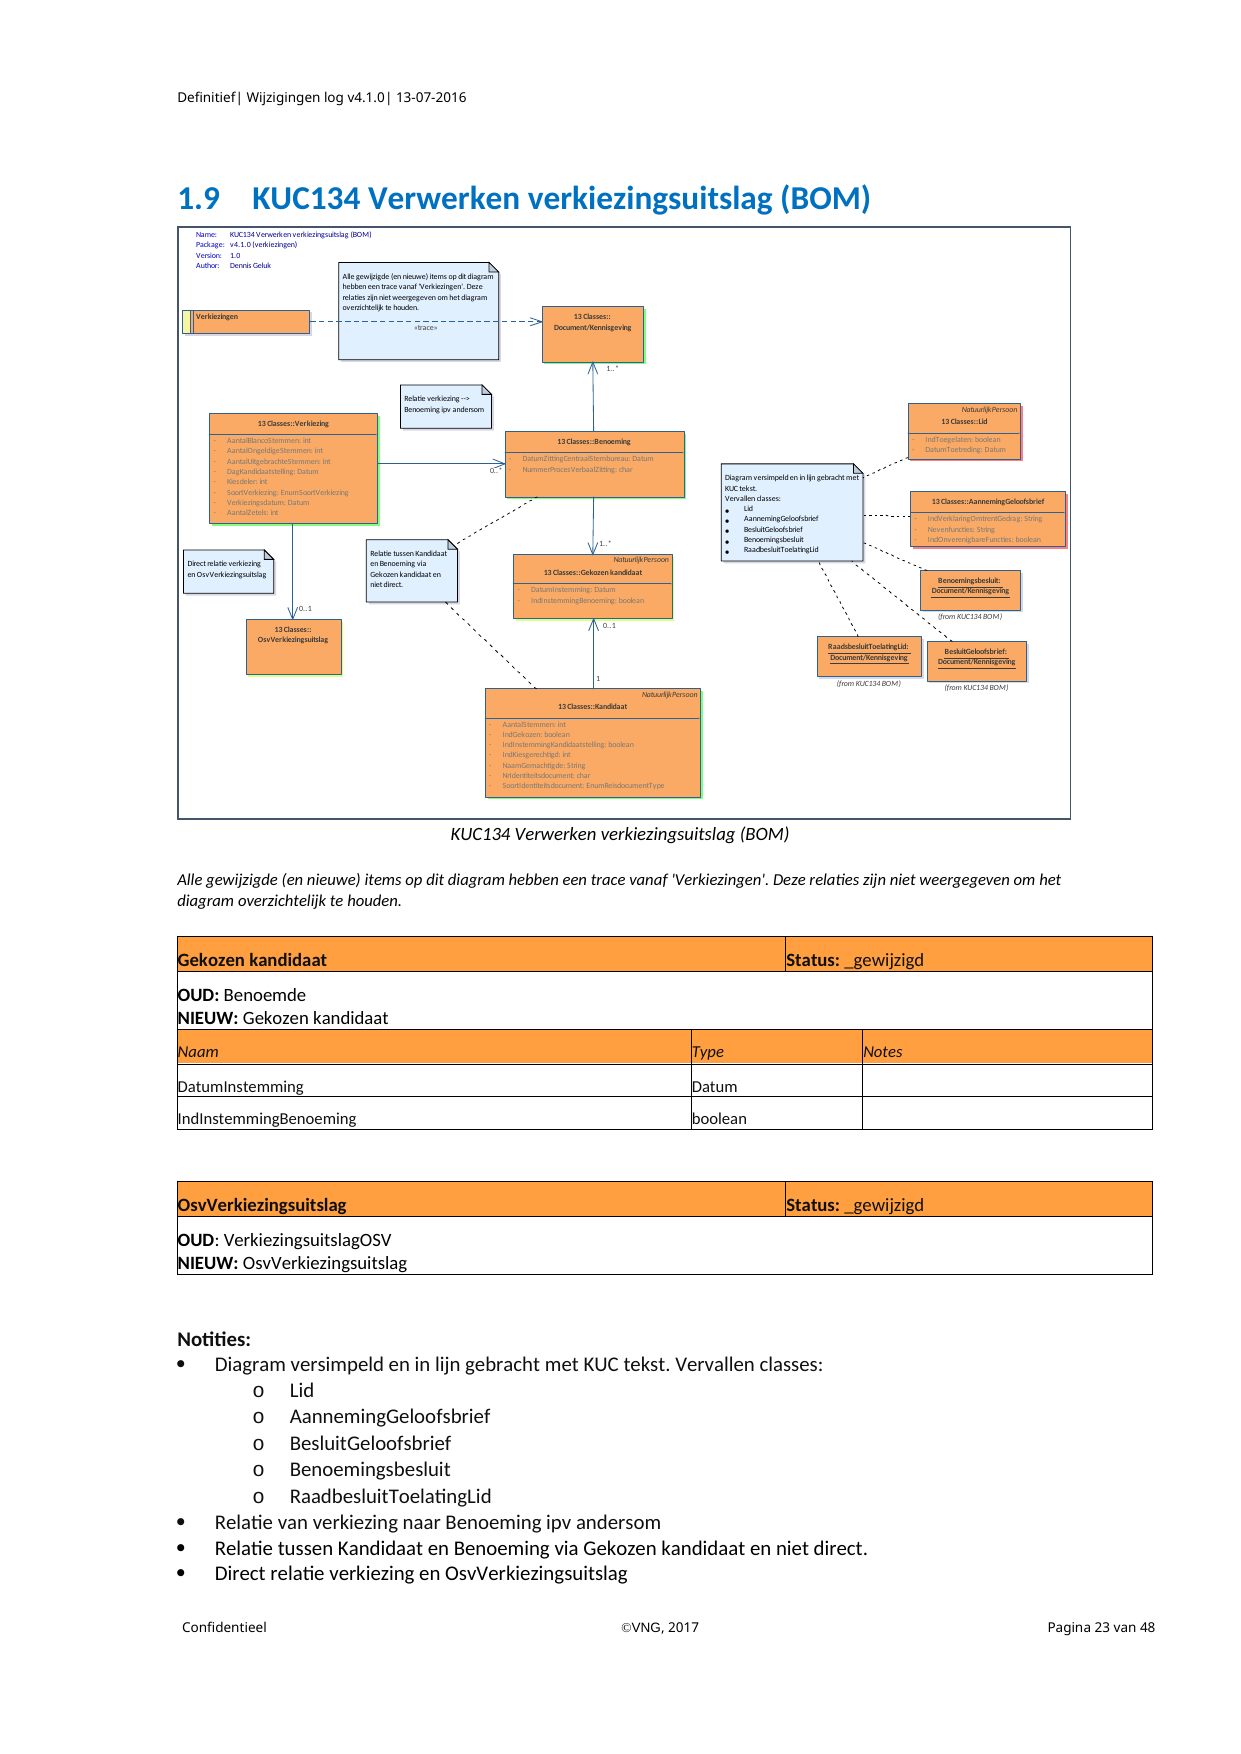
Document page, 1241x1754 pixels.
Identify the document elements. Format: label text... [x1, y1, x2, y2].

text Alle gewijzigde (en nieuwe) items op dit diagram hebben een trace vanaf 'Verkiezingen'. Deze relaties zijn niet weergegeven om het diagram overzichtelijk te houden. [177, 869, 1063, 910]
table_cell boolean [692, 1097, 862, 1129]
table_cell Datum [692, 1065, 862, 1096]
text KUC134 Verwerken verkiezingsuitslag (BOM) [177, 822, 1063, 845]
table_cell Type [692, 1030, 862, 1063]
list Direct relatie verkiezing en OsvVerkiezingsuitslag [177, 1560, 1063, 1586]
table_header OsvVerkiezingsuitslag [178, 1182, 785, 1216]
table_cell OUD: Benoemde NIEUW: Gekozen kandidaat [178, 972, 1152, 1029]
table_header Gekozen kandidaat [178, 937, 785, 971]
table_header Status: _gewijzigd [786, 1182, 1152, 1216]
table_cell DatumInstemming [178, 1065, 520, 1096]
list Benoemingsbesluit [252, 1456, 1063, 1483]
list Relatie van verkiezing naar Benoeming ipv andersom [177, 1509, 1063, 1535]
table_cell [863, 1097, 1152, 1129]
list AannemingGeloofsbrief [252, 1403, 1063, 1430]
list RaadbesluitToelatingLid [252, 1483, 1063, 1509]
subtitle KUC134 Verwerken verkiezingsuitslag (BOM) [177, 177, 1063, 218]
table_cell IndInstemmingBenoeming [178, 1097, 520, 1129]
list BesluitGeloofsbrief [252, 1430, 1063, 1456]
list Lid [252, 1377, 1063, 1403]
table_header Status: _gewijzigd [786, 937, 1152, 971]
table_cell [520, 1097, 691, 1129]
text Notities: [177, 1326, 1063, 1352]
table_cell [520, 1065, 691, 1096]
list Relatie tussen Kandidaat en Benoeming via Gekozen kandidaat en niet direct. [177, 1535, 1063, 1560]
table_cell Naam [178, 1030, 691, 1063]
table_cell OUD: VerkiezingsuitslagOSV NIEUW: OsvVerkiezingsuitslag [178, 1217, 1152, 1274]
table_cell Notes [863, 1030, 1152, 1063]
list Diagram versimpeld en in lijn gebracht met KUC tekst. Vervallen classes: [177, 1352, 1063, 1377]
table_cell [863, 1065, 1152, 1096]
